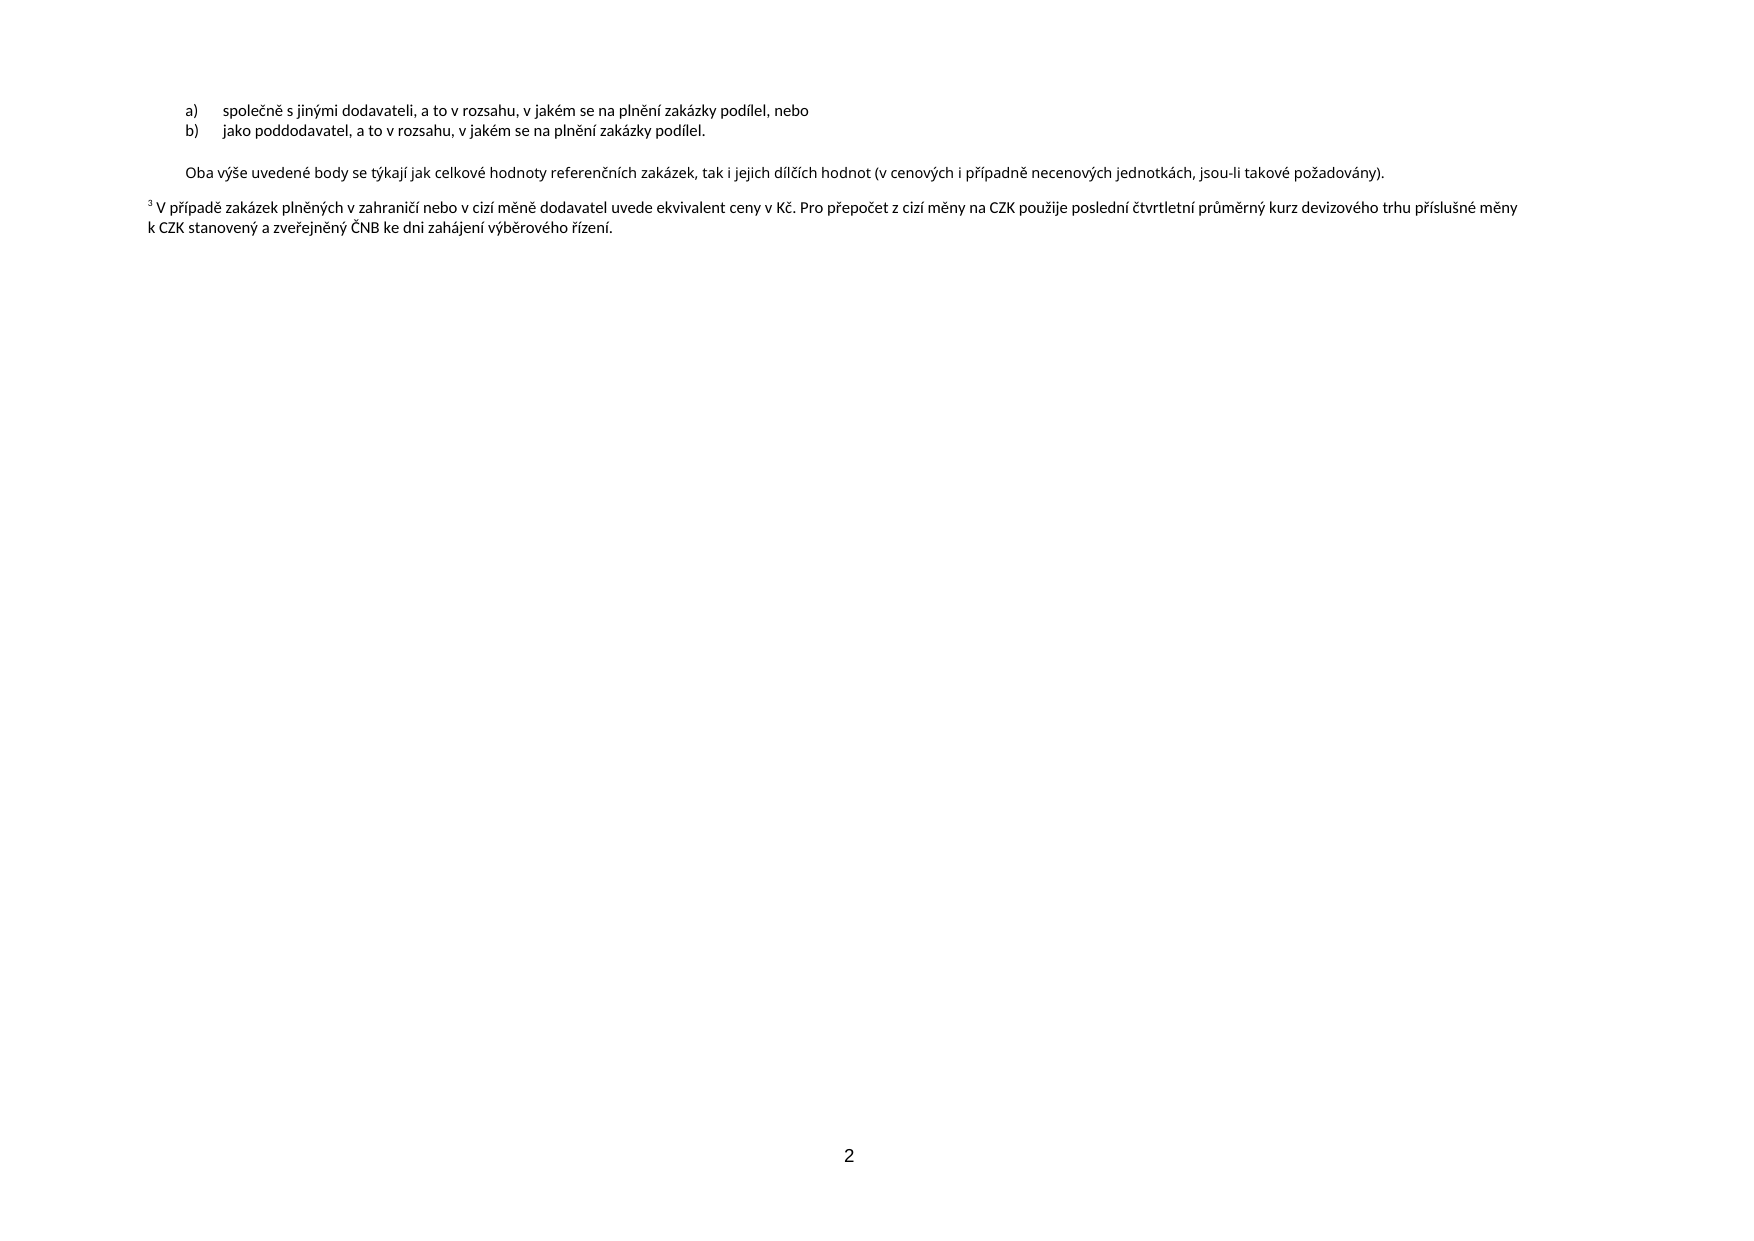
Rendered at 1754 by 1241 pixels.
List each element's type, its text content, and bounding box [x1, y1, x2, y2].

list Oba výše uvedené body se týkají jak celkové hodnoty referenčních zakázek, tak i jejich dílčích hodnot (v cenových i případně necenových jednotkách, jsou-li takové požadovány). [185, 163, 1551, 182]
list jako poddodavatel, a to v rozsahu, v jakém se na plnění zakázky podílel. [185, 120, 1551, 141]
list společně s jinými dodavateli, a to v rozsahu, v jakém se na plnění zakázky podílel, nebo [185, 100, 1551, 120]
text 3 V případě zakázek plněných v zahraničí nebo v cizí měně dodavatel uvede ekvivalent ceny v Kč. Pro přepočet z cizí měny na CZK použije poslední čtvrtletní průměrný kurz devizového trhu příslušné měny k CZK stanovený a zveřejněný ČNB ke dni zahájení výběrového řízení. [148, 197, 1551, 238]
